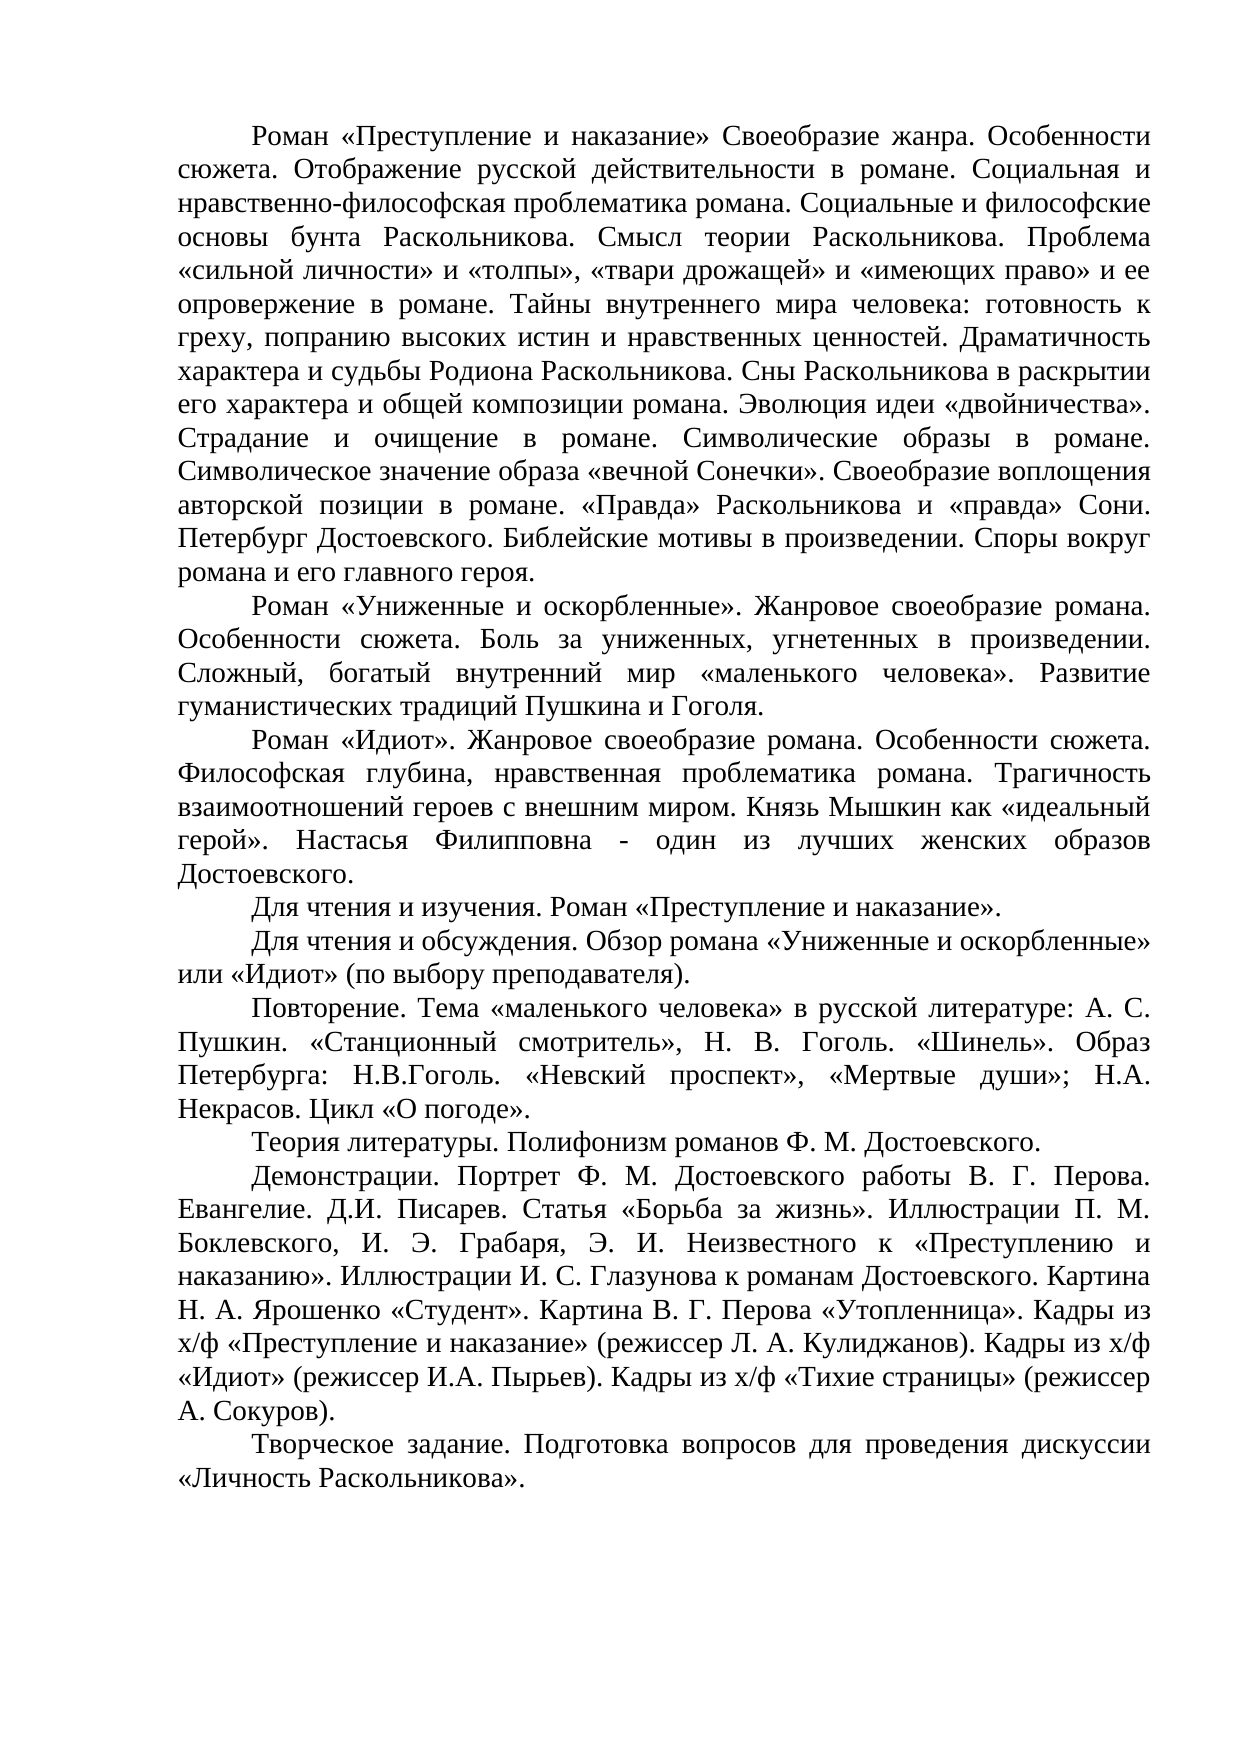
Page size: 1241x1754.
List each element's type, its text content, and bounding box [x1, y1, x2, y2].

text Теория литературы. Полифонизм романов Ф. М. Достоевского. [177, 1124, 1152, 1158]
text Для чтения и изучения. Роман «Преступление и наказание». [177, 889, 1152, 923]
text Повторение. Тема «маленького человека» в русской литературе: А. С. Пушкин. «Станционный смотритель», Н. В. Гоголь. «Шинель». Образ Петербурга: Н.В.Гоголь. «Невский проспект», «Мертвые души»; Н.А. Некрасов. Цикл «О погоде». [177, 990, 1152, 1124]
text Творческое задание. Подготовка вопросов для проведения дискуссии «Личность Раскольникова». [177, 1426, 1152, 1493]
text Роман «Преступление и наказание» Своеобразие жанра. Особенности сюжета. Отображение русской действительности в романе. Социальная и нравственно-философская проблематика романа. Социальные и философские основы бунта Раскольникова. Смысл теории Раскольникова. Проблема «сильной личности» и «толпы», «твари дрожащей» и «имеющих право» и ее опровержение в романе. Тайны внутреннего мира человека: готовность к греху, попранию высоких истин и нравственных ценностей. Драматичность характера и судьбы Родиона Раскольникова. Сны Раскольникова в раскрытии его характера и общей композиции романа. Эволюция идеи «двойничества». Страдание и очищение в романе. Символические образы в романе. Символическое значение образа «вечной Сонечки». Своеобразие воплощения авторской позиции в романе. «Правда» Раскольникова и «правда» Сони. Петербург Достоевского. Библейские мотивы в произведении. Споры вокруг романа и его главного героя. [177, 118, 1152, 588]
text Для чтения и обсуждения. Обзор романа «Униженные и оскорбленные» или «Идиот» (по выбору преподавателя). [177, 923, 1152, 990]
text Роман «Идиот». Жанровое своеобразие романа. Особенности сюжета. Философская глубина, нравственная проблематика романа. Трагичность взаимоотношений героев с внешним миром. Князь Мышкин как «идеальный герой». Настасья Филипповна - один из лучших женских образов Достоевского. [177, 722, 1152, 889]
text Демонстрации. Портрет Ф. М. Достоевского работы В. Г. Перова. Евангелие. Д.И. Писарев. Статья «Борьба за жизнь». Иллюстрации П. М. Боклевского, И. Э. Грабаря, Э. И. Неизвестного к «Преступлению и наказанию». Иллюстрации И. С. Глазунова к романам Достоевского. Картина Н. А. Ярошенко «Студент». Картина В. Г. Перова «Утопленница». Кадры из х/ф «Преступление и наказание» (режиссер Л. А. Кулиджанов). Кадры из х/ф «Идиот» (режиссер И.А. Пырьев). Кадры из х/ф «Тихие страницы» (режиссер А. Сокуров). [177, 1158, 1152, 1426]
text Роман «Униженные и оскорбленные». Жанровое своеобразие романа. Особенности сюжета. Боль за униженных, угнетенных в произведении. Сложный, богатый внутренний мир «маленького человека». Развитие гуманистических традиций Пушкина и Гоголя. [177, 588, 1152, 722]
